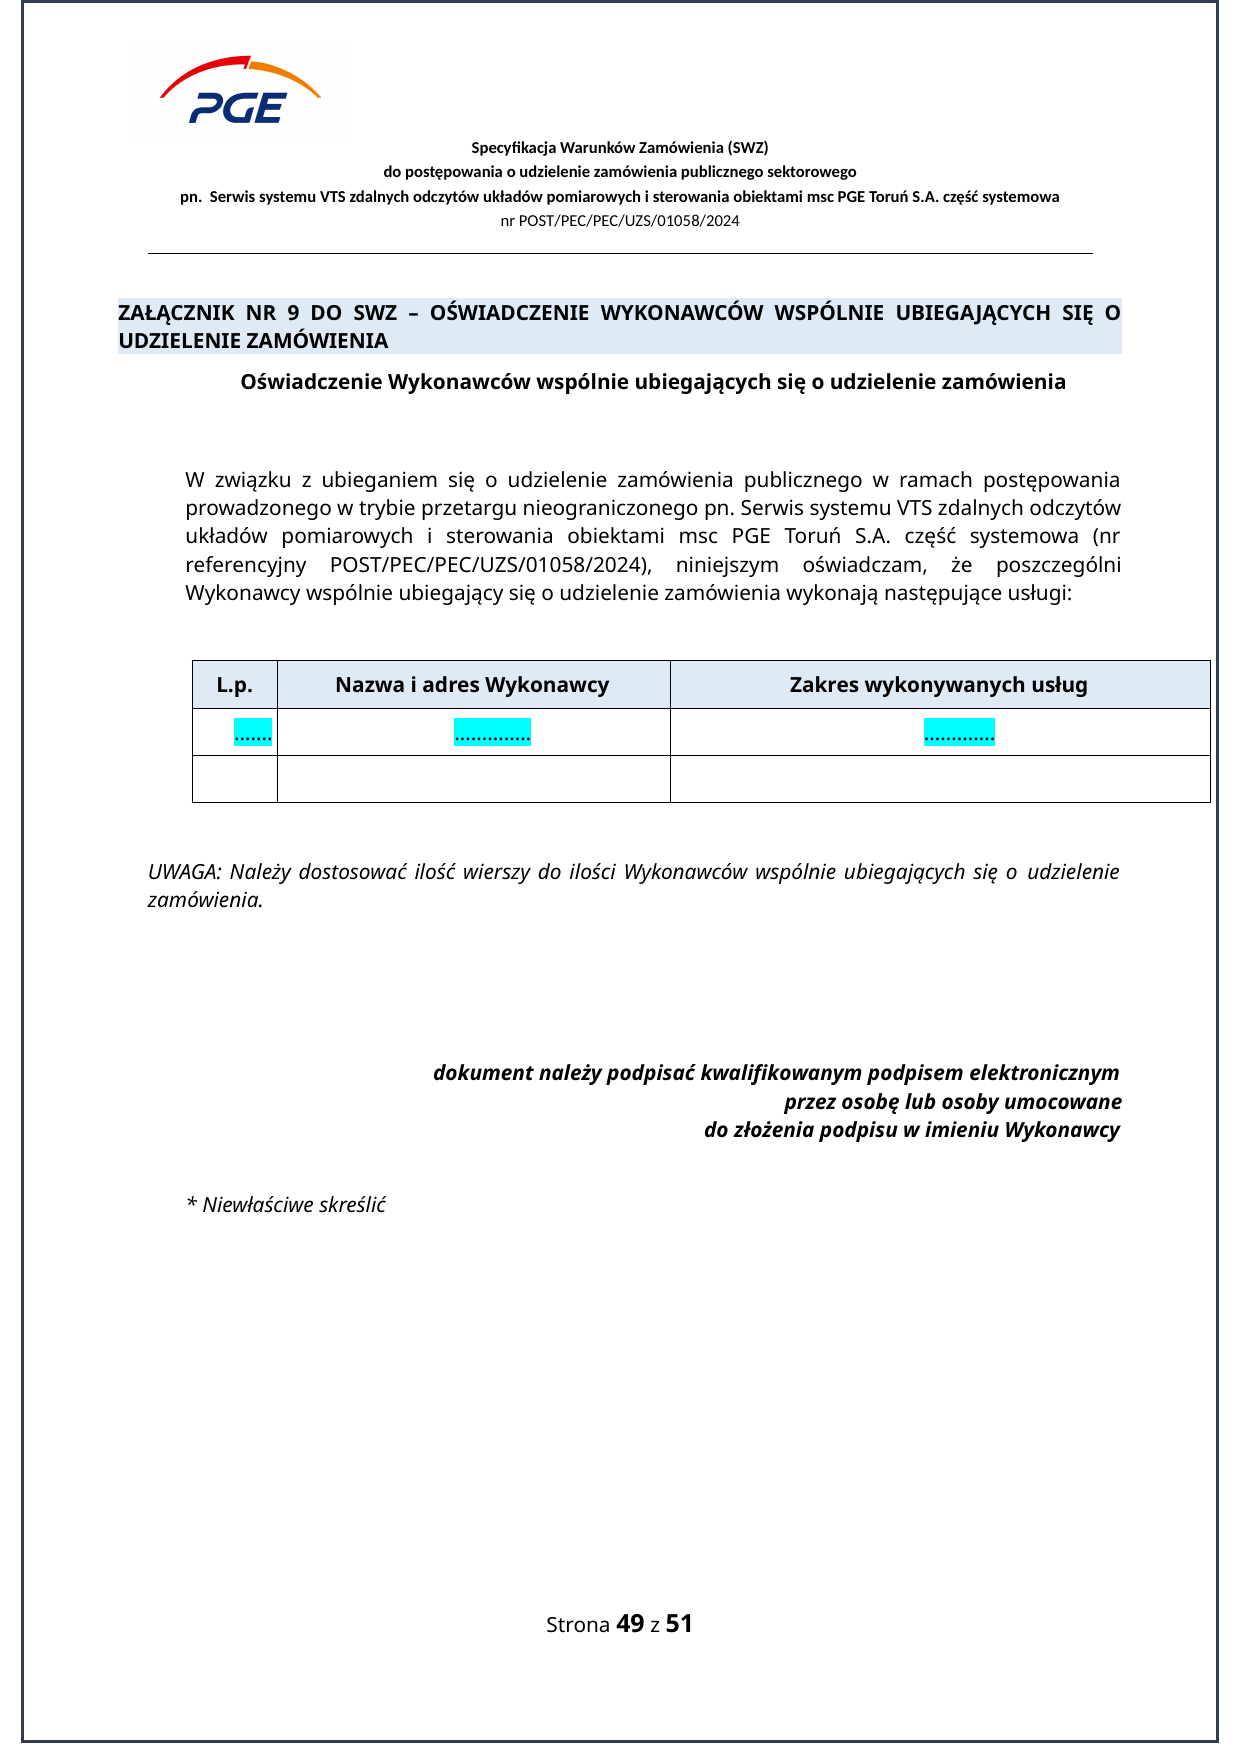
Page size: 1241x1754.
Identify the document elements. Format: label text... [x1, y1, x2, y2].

subtitle do złożenia podpisu w imieniu Wykonawcy [185, 1115, 1122, 1144]
subtitle Oświadczenie Wykonawców wspólnie ubiegających się o udzielenie zamówienia [185, 367, 1122, 395]
picture [131, 39, 351, 145]
table_cell ……. [193, 709, 277, 755]
subtitle W związku z ubieganiem się o udzielenie zamówienia publicznego w ramach postępowania prowadzonego w trybie przetargu nieograniczonego pn. Serwis systemu VTS zdalnych odczytów układów pomiarowych i sterowania obiektami msc PGE Toruń S.A. część systemowa (nr referencyjny POST/PEC/PEC/UZS/01058/2024), niniejszym oświadczam, że poszczególni Wykonawcy wspólnie ubiegający się o udzielenie zamówienia wykonają następujące usługi: [185, 465, 1122, 607]
table_cell [671, 756, 1210, 802]
subtitle dokument należy podpisać kwalifikowanym podpisem elektronicznym [185, 1058, 1122, 1087]
subtitle UWAGA: Należy dostosować ilość wierszy do ilości Wykonawców wspólnie ubiegających się o udzielenie zamówienia. [148, 857, 1122, 914]
table_header L.p. [193, 661, 277, 708]
table_header Nazwa i adres Wykonawcy [278, 661, 670, 708]
subtitle przez osobę lub osoby umocowane [185, 1087, 1122, 1115]
table_header Zakres wykonywanych usług [671, 661, 1210, 708]
subtitle * Niewłaściwe skreślić [185, 1191, 1122, 1219]
table_cell ………..… [278, 709, 670, 755]
table_cell [278, 756, 670, 802]
table_cell [193, 756, 277, 802]
table_cell …………. [671, 709, 1210, 755]
subtitle ZAŁĄCZNIK NR 9 DO SWZ – Oświadczenie wykonawców WSPÓLNIE UBIEGAJĄCYCH SIĘ O UDZIELENIE ZAMÓWIENIA [118, 298, 1122, 354]
